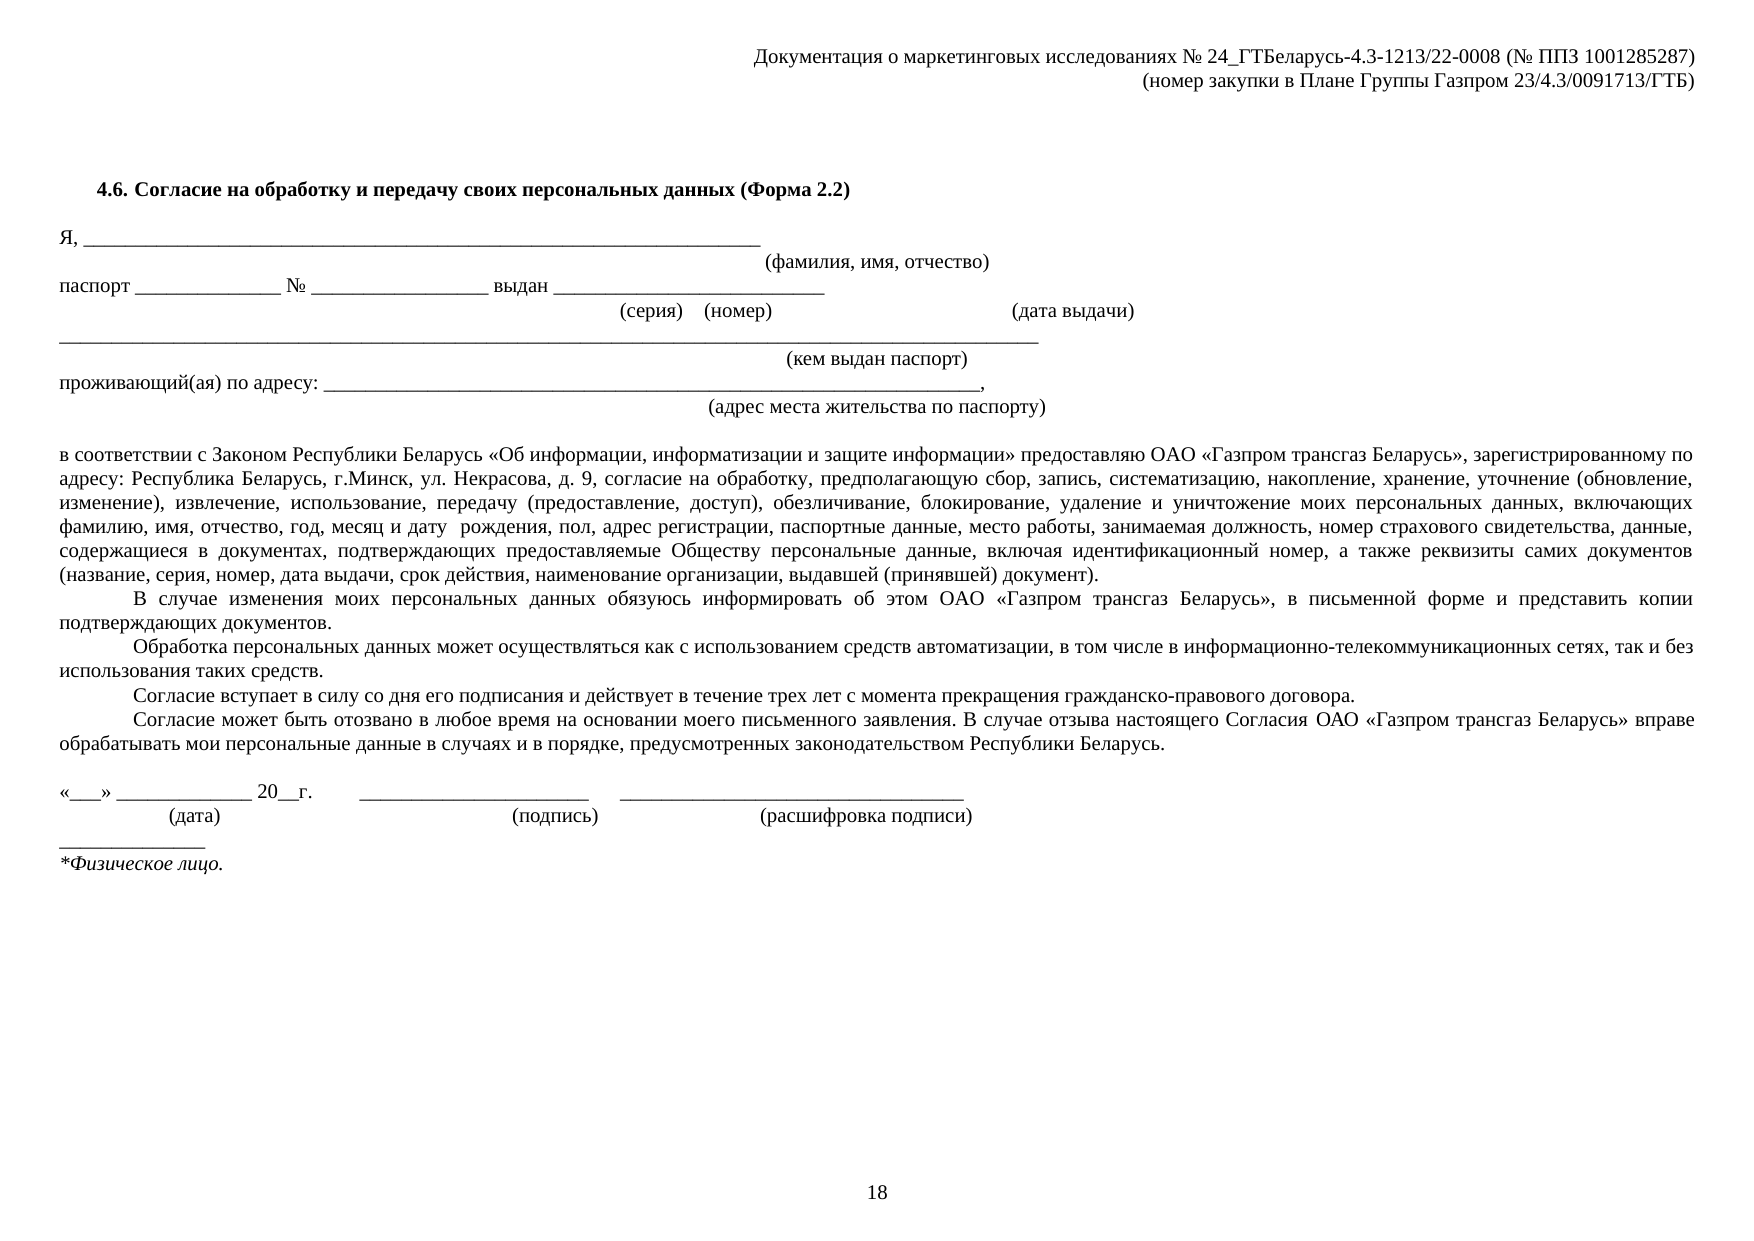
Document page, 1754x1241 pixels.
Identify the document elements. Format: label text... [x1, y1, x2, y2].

text ______________________________________________________________________________________________ [59, 322, 1695, 346]
text Обработка персональных данных может осуществляться как с использованием средств автоматизации, в том числе в информационно-телекоммуникационных сетях, так и без использования таких средств. [59, 634, 1695, 682]
text Согласие вступает в силу со дня его подписания и действует в течение трех лет с момента прекращения гражданско-правового договора. [59, 682, 1695, 707]
text Согласие может быть отозвано в любое время на основании моего письменного заявления. В случае отзыва настоящего Согласия ОАО «Газпром трансгаз Беларусь» вправе обрабатывать мои персональные данные в случаях и в порядке, предусмотренных законодательством Республики Беларусь. [59, 707, 1695, 755]
text Я, _________________________________________________________________ [59, 225, 1695, 249]
text В случае изменения моих персональных данных обязуюсь информировать об этом ОАО «Газпром трансгаз Беларусь», в письменной форме и представить копии подтверждающих документов. [59, 586, 1695, 634]
text паспорт ______________ № _________________ выдан __________________________ [59, 273, 1695, 297]
text (кем выдан паспорт) [59, 346, 1695, 370]
text «___» _____________ 20__г. ______________________ _________________________________ [59, 779, 1695, 803]
list Согласие на обработку и передачу своих персональных данных (Форма 2.2) [97, 177, 1695, 201]
text ______________ [59, 827, 1695, 851]
text (фамилия, имя, отчество) [59, 249, 1695, 273]
text в соответствии с Законом Республики Беларусь «Об информации, информатизации и защите информации» предоставляю ОАО «Газпром трансгаз Беларусь», зарегистрированному по адресу: Республика Беларусь, г.Минск, ул. Некрасова, д. 9, согласие на обработку, предполагающую сбор, запись, систематизацию, накопление, хранение, уточнение (обновление, изменение), извлечение, использование, передачу (предоставление, доступ), обезличивание, блокирование, удаление и уничтожение моих персональных данных, включающих фамилию, имя, отчество, год, месяц и дату рождения, пол, адрес регистрации, паспортные данные, место работы, занимаемая должность, номер страхового свидетельства, данные, содержащиеся в документах, подтверждающих предоставляемые Обществу персональные данные, включая идентификационный номер, а также реквизиты самих документов (название, серия, номер, дата выдачи, срок действия, наименование организации, выдавшей (принявшей) документ). [59, 442, 1695, 586]
text *Физическое лицо. [59, 851, 1695, 875]
text проживающий(ая) по адресу: _______________________________________________________________, [59, 370, 1695, 394]
text (адрес места жительства по паспорту) [59, 394, 1695, 418]
text (серия) (номер) (дата выдачи) [59, 297, 1695, 322]
text (дата) (подпись) (расшифровка подписи) [59, 803, 1695, 827]
